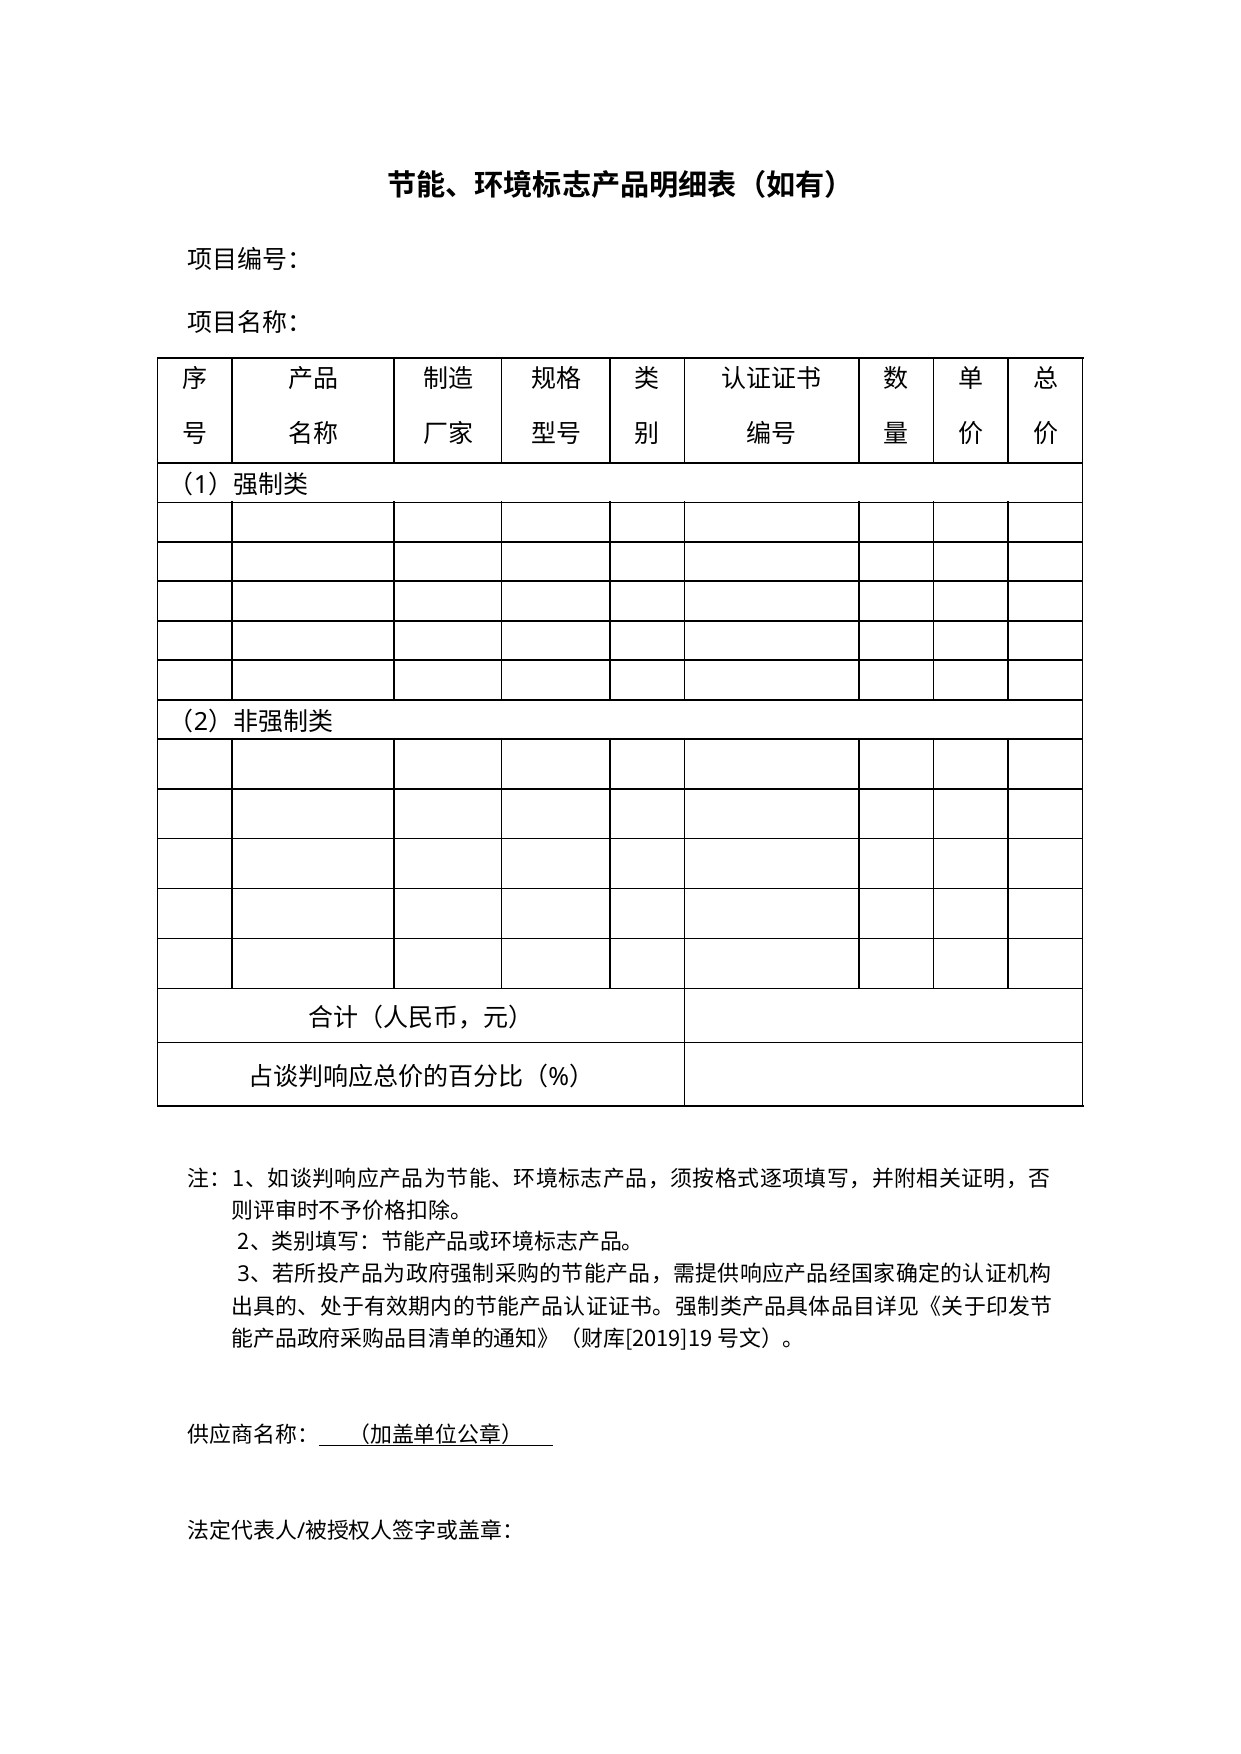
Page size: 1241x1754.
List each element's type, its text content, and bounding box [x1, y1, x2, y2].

text 3、若所投产品为政府强制采购的节能产品，需提供响应产品经国家确定的认证机构出具的、处于有效期内的节能产品认证证书。强制类产品具体品目详见《关于印发节能产品政府采购品目清单的通知》（财库[2019]19号文）。 [231, 1256, 1053, 1353]
table_header 制造 厂家 [395, 359, 501, 462]
table_cell [395, 503, 501, 541]
table_cell [502, 889, 609, 937]
table_cell [860, 503, 933, 541]
table_cell [934, 543, 1007, 580]
table_cell [395, 839, 501, 888]
text 法定代表人/被授权人签字或盖章： [187, 1513, 1053, 1545]
table_cell 合计（人民币，元） [158, 989, 684, 1042]
table_cell [1009, 622, 1082, 659]
table_cell [685, 889, 858, 937]
table_cell [502, 582, 609, 620]
table_cell （2）非强制类 [158, 701, 1082, 738]
table_cell [611, 661, 684, 699]
table_cell [395, 790, 501, 838]
table_cell [233, 939, 393, 987]
text 节能、环境标志产品明细表（如有） [187, 162, 1053, 204]
table_cell [860, 790, 933, 838]
table_cell [502, 661, 609, 699]
table_header 总 价 [1009, 359, 1082, 462]
table_cell [934, 839, 1007, 888]
table_cell [611, 939, 684, 987]
table_cell [685, 989, 1082, 1042]
table_cell [233, 622, 393, 659]
table_cell [395, 939, 501, 987]
table_cell [685, 503, 858, 541]
table_cell [502, 503, 609, 541]
table_cell [233, 839, 393, 888]
table_cell [395, 582, 501, 620]
table_cell [395, 543, 501, 580]
table_cell [611, 839, 684, 888]
table_cell [685, 839, 858, 888]
table_cell [1009, 661, 1082, 699]
table_cell [611, 503, 684, 541]
table_cell [1009, 543, 1082, 580]
table_cell [611, 543, 684, 580]
table_cell [233, 661, 393, 699]
text 项目名称： [187, 303, 1053, 339]
table_cell [502, 839, 609, 888]
table_cell [158, 889, 231, 937]
table_cell [233, 503, 393, 541]
table_cell [158, 582, 231, 620]
table_cell [1009, 740, 1082, 788]
table_cell [158, 661, 231, 699]
table_header 数 量 [860, 359, 933, 462]
table_cell [685, 790, 858, 838]
table_cell [233, 740, 393, 788]
table_cell [934, 790, 1007, 838]
table_cell [685, 622, 858, 659]
table_cell [611, 622, 684, 659]
table_cell [395, 889, 501, 937]
table_cell [611, 889, 684, 937]
table_cell [860, 889, 933, 937]
table_cell 占谈判响应总价的百分比（%） [158, 1043, 684, 1105]
text 供应商名称： （加盖单位公章） [187, 1417, 1053, 1449]
table_cell [233, 790, 393, 838]
table_cell [158, 543, 231, 580]
table_cell [158, 790, 231, 838]
text 项目编号： [187, 225, 1053, 290]
table_header 单 价 [934, 359, 1007, 462]
table_cell [860, 740, 933, 788]
text 注：1、如谈判响应产品为节能、环境标志产品，须按格式逐项填写，并附相关证明，否则评审时不予价格扣除。 [187, 1161, 1053, 1224]
table_cell [1009, 790, 1082, 838]
table_header 序 号 [158, 359, 231, 462]
table_cell [158, 939, 231, 987]
table_cell [158, 622, 231, 659]
table_header 认证证书 编号 [685, 359, 858, 462]
table_cell [934, 622, 1007, 659]
table_cell （1）强制类 [158, 464, 1082, 501]
table_cell [1009, 503, 1082, 541]
table_cell [685, 1043, 1082, 1105]
table_cell [1009, 889, 1082, 937]
table_cell [395, 661, 501, 699]
table_cell [934, 889, 1007, 937]
table_cell [860, 582, 933, 620]
table_cell [233, 889, 393, 937]
table_cell [860, 543, 933, 580]
table_header 规格 型号 [502, 359, 609, 462]
table_cell [685, 582, 858, 620]
table_cell [611, 740, 684, 788]
table_cell [934, 661, 1007, 699]
text 2、类别填写：节能产品或环境标志产品。 [187, 1224, 1053, 1256]
table_cell [158, 740, 231, 788]
table_cell [860, 939, 933, 987]
table_cell [860, 839, 933, 888]
table_cell [685, 661, 858, 699]
table_cell [502, 622, 609, 659]
table_cell [685, 740, 858, 788]
table_cell [233, 543, 393, 580]
table_cell [395, 622, 501, 659]
table_cell [502, 790, 609, 838]
table_cell [1009, 582, 1082, 620]
table_cell [1009, 839, 1082, 888]
table_cell [685, 939, 858, 987]
table_cell [158, 839, 231, 888]
table_cell [934, 939, 1007, 987]
table_cell [502, 939, 609, 987]
table_cell [233, 582, 393, 620]
table_cell [395, 740, 501, 788]
table_cell [502, 740, 609, 788]
table_cell [685, 543, 858, 580]
table_cell [934, 740, 1007, 788]
table_cell [611, 582, 684, 620]
table_cell [158, 503, 231, 541]
table_header 类 别 [611, 359, 684, 462]
table_cell [502, 543, 609, 580]
table_cell [1009, 939, 1082, 987]
table_cell [611, 790, 684, 838]
table_cell [860, 622, 933, 659]
table_cell [860, 661, 933, 699]
table_cell [934, 503, 1007, 541]
table_header 产品 名称 [233, 359, 393, 462]
table_cell [934, 582, 1007, 620]
